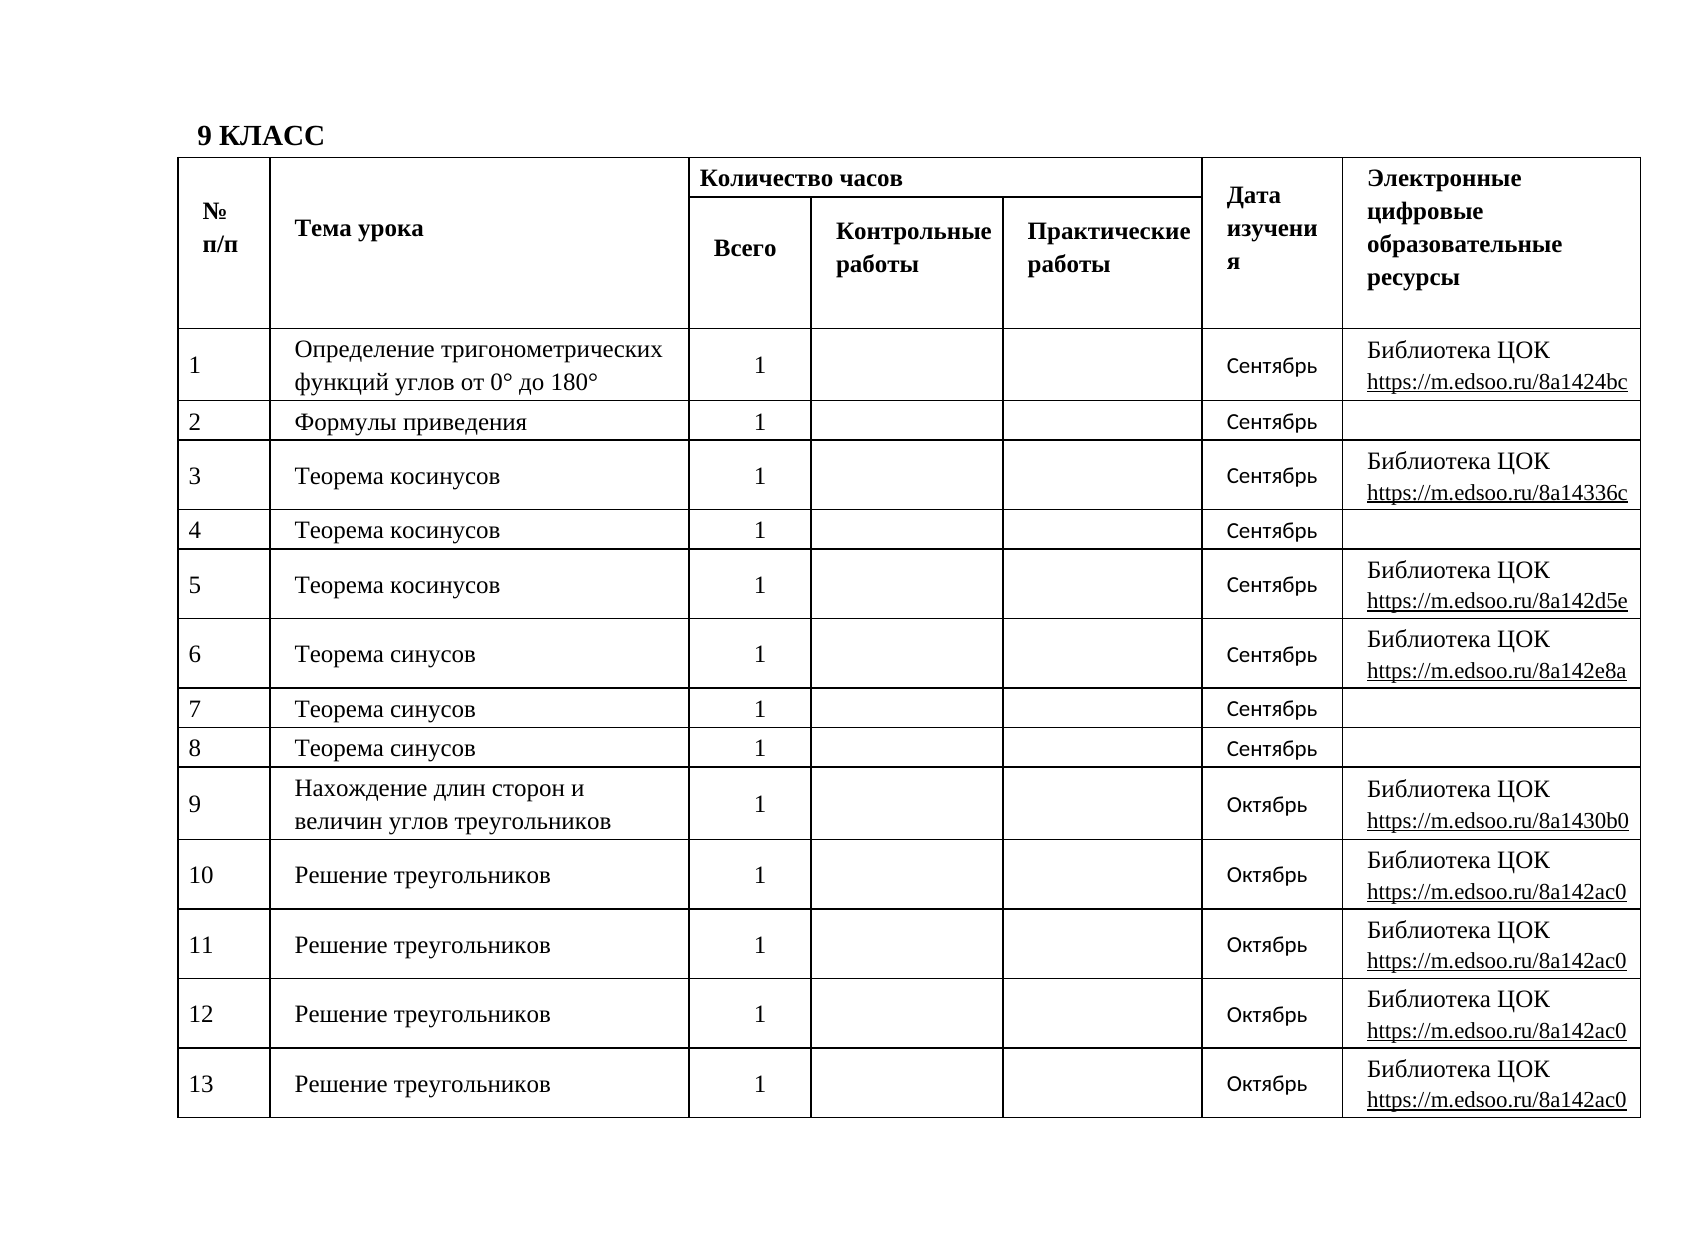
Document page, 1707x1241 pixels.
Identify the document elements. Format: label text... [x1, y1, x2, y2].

table_cell Решение треугольников [271, 910, 688, 978]
table_cell [812, 910, 1002, 978]
table_cell 8 [179, 728, 269, 766]
table_cell [812, 510, 1002, 548]
table_cell [1004, 689, 1201, 727]
table_cell 12 [179, 979, 269, 1047]
table_cell [812, 550, 1002, 618]
table_cell [1343, 510, 1640, 548]
table_cell 1 [179, 329, 269, 400]
table_cell [1004, 329, 1201, 400]
table_header Тема урока [271, 158, 688, 327]
table_cell [1004, 441, 1201, 509]
table_cell Теорема косинусов [271, 441, 688, 509]
table_cell [812, 329, 1002, 400]
table_cell [812, 689, 1002, 727]
table_cell 1 [690, 401, 810, 439]
table_cell [1343, 401, 1640, 439]
table_cell 1 [690, 329, 810, 400]
table_cell [1004, 910, 1201, 978]
table_cell Библиотека ЦОК https://m.edsoo.ru/8a142ac0 [1343, 979, 1640, 1047]
table_cell [1343, 728, 1640, 766]
table_cell [1004, 510, 1201, 548]
table_cell 1 [690, 979, 810, 1047]
table_cell 1 [690, 840, 810, 908]
table_cell Сентябрь [1203, 401, 1342, 439]
table_cell Решение треугольников [271, 840, 688, 908]
table_cell 7 [179, 689, 269, 727]
table_cell Библиотека ЦОК https://m.edsoo.ru/8a142e8a [1343, 619, 1640, 687]
table_cell Теорема синусов [271, 728, 688, 766]
table_cell 1 [690, 768, 810, 838]
table_cell Теорема синусов [271, 689, 688, 727]
table_cell [812, 979, 1002, 1047]
table_cell 6 [179, 619, 269, 687]
table_cell Формулы приведения [271, 401, 688, 439]
table_cell Сентябрь [1203, 689, 1342, 727]
table_cell 1 [690, 1049, 810, 1117]
table_cell 1 [690, 619, 810, 687]
table_cell Библиотека ЦОК https://m.edsoo.ru/8a142ac0 [1343, 910, 1640, 978]
table_cell Теорема косинусов [271, 510, 688, 548]
table_cell 10 [179, 840, 269, 908]
table_cell Сентябрь [1203, 329, 1342, 400]
table_cell Сентябрь [1203, 510, 1342, 548]
table_cell Теорема косинусов [271, 550, 688, 618]
table_cell 1 [690, 550, 810, 618]
table_cell [812, 401, 1002, 439]
table_cell Библиотека ЦОК https://m.edsoo.ru/8a1424bc [1343, 329, 1640, 400]
table_cell Сентябрь [1203, 619, 1342, 687]
table_cell Всего [690, 198, 810, 327]
table_cell Решение треугольников [271, 979, 688, 1047]
table_cell 2 [179, 401, 269, 439]
table_cell 11 [179, 910, 269, 978]
table_cell [1004, 728, 1201, 766]
table_cell 1 [690, 441, 810, 509]
table_header Дата изучения [1203, 158, 1342, 327]
table_cell Библиотека ЦОК https://m.edsoo.ru/8a142ac0 [1343, 840, 1640, 908]
table_cell Нахождение длин сторон и величин углов треугольников [271, 768, 688, 838]
table_cell 4 [179, 510, 269, 548]
table_cell [1004, 550, 1201, 618]
table_cell Октябрь [1203, 979, 1342, 1047]
table_cell Библиотека ЦОК https://m.edsoo.ru/8a1430b0 [1343, 768, 1640, 838]
table_cell Октябрь [1203, 910, 1342, 978]
table_header № п/п [179, 158, 269, 327]
table_cell Библиотека ЦОК https://m.edsoo.ru/8a142ac0 [1343, 1049, 1640, 1117]
table_cell 3 [179, 441, 269, 509]
table_cell Контрольные работы [812, 198, 1002, 327]
table_cell Октябрь [1203, 1049, 1342, 1117]
table_cell [1004, 619, 1201, 687]
table_cell [812, 768, 1002, 838]
table_cell [1004, 768, 1201, 838]
table_cell Октябрь [1203, 840, 1342, 908]
table_header Электронные цифровые образовательные ресурсы [1343, 158, 1640, 327]
table_cell Сентябрь [1203, 728, 1342, 766]
table_cell [812, 1049, 1002, 1117]
table_cell [1004, 840, 1201, 908]
table_cell Определение тригонометрических функций углов от 0° до 180° [271, 329, 688, 400]
table_cell Библиотека ЦОК https://m.edsoo.ru/8a14336c [1343, 441, 1640, 509]
table_cell [1004, 979, 1201, 1047]
table_cell 1 [690, 689, 810, 727]
table_cell Сентябрь [1203, 550, 1342, 618]
table_header Количество часов [690, 158, 1201, 196]
table_cell Теорема синусов [271, 619, 688, 687]
table_cell 13 [179, 1049, 269, 1117]
table_cell [812, 728, 1002, 766]
table_cell 1 [690, 728, 810, 766]
table_cell 5 [179, 550, 269, 618]
table_cell [1004, 401, 1201, 439]
table_cell [812, 840, 1002, 908]
table_cell Решение треугольников [271, 1049, 688, 1117]
table_cell Библиотека ЦОК https://m.edsoo.ru/8a142d5e [1343, 550, 1640, 618]
table_cell Практические работы [1004, 198, 1201, 327]
table_cell [1343, 689, 1640, 727]
table_cell [1004, 1049, 1201, 1117]
table_cell Сентябрь [1203, 441, 1342, 509]
table_cell [812, 619, 1002, 687]
table_cell Октябрь [1203, 768, 1342, 838]
table_cell 1 [690, 910, 810, 978]
text 9 КЛАСС [190, 118, 1618, 152]
table_cell 1 [690, 510, 810, 548]
table_cell [812, 441, 1002, 509]
table_cell 9 [179, 768, 269, 838]
